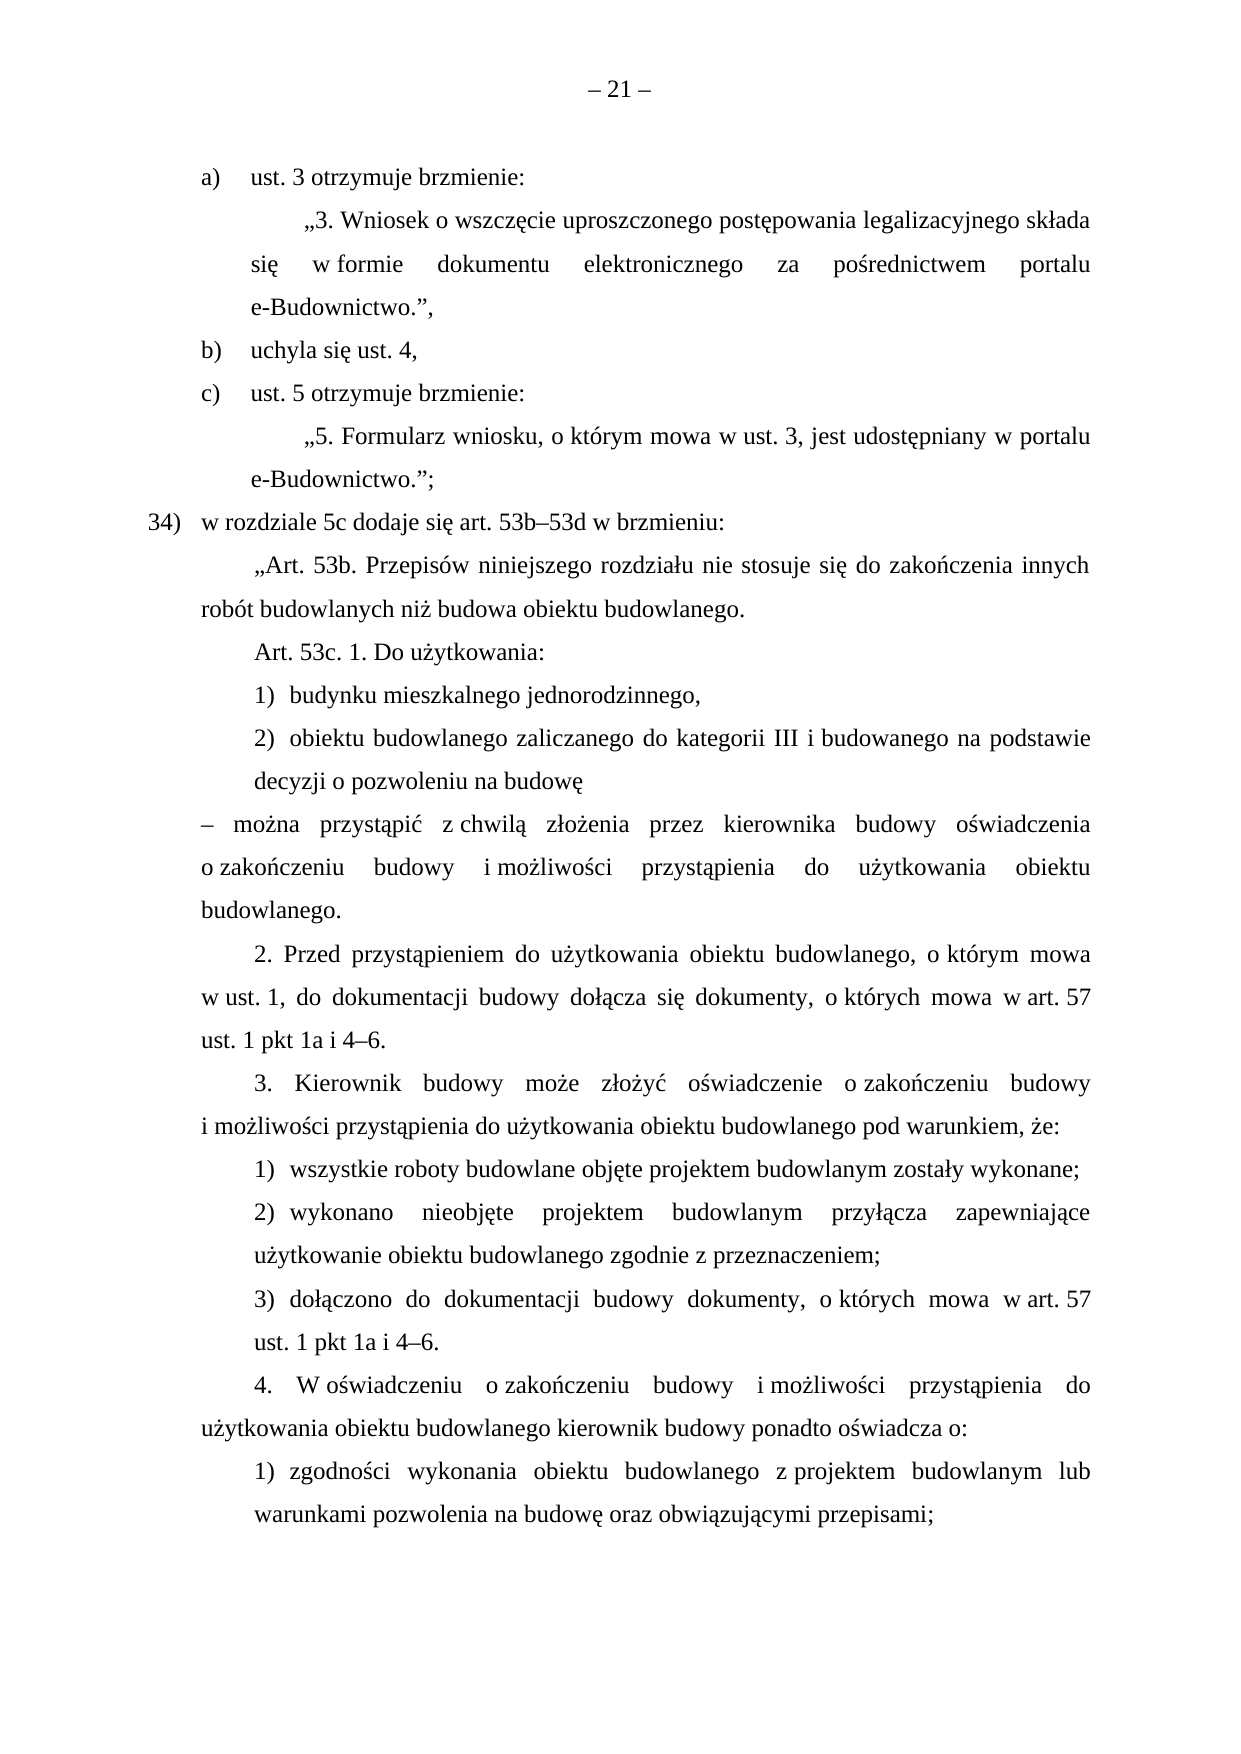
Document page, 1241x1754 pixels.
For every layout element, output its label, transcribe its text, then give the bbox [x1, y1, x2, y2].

text 1) wszystkie roboty budowlane objęte projektem budowlanym zostały wykonane; [254, 1154, 1091, 1183]
text 2) obiektu budowlanego zaliczanego do kategorii III i budowanego na podstawie decyzji o pozwoleniu na budowę [254, 723, 1091, 795]
text 2) wykonano nieobjęte projektem budowlanym przyłącza zapewniające użytkowanie obiektu budowlanego zgodnie z przeznaczeniem; [254, 1197, 1091, 1269]
text 2. Przed przystąpieniem do użytkowania obiektu budowlanego, o którym mowa w ust. 1, do dokumentacji budowy dołącza się dokumenty, o których mowa w art. 57 ust. 1 pkt 1a i 4–6. [201, 939, 1091, 1054]
text „Art. 53b. Przepisów niniejszego rozdziału nie stosuje się do zakończenia innych robót budowlanych niż budowa obiektu budowlanego. [201, 551, 1091, 622]
text – można przystąpić z chwilą złożenia przez kierownika budowy oświadczenia o zakończeniu budowy i możliwości przystąpienia do użytkowania obiektu budowlanego. [201, 809, 1091, 924]
text 1) budynku mieszkalnego jednorodzinnego, [254, 680, 1091, 709]
text 1) zgodności wykonania obiektu budowlanego z projektem budowlanym lub warunkami pozwolenia na budowę oraz obwiązującymi przepisami; [254, 1456, 1091, 1528]
text „3. Wniosek o wszczęcie uproszczonego postępowania legalizacyjnego składa się w formie dokumentu elektronicznego za pośrednictwem portalu e-Budownictwo.”, [251, 206, 1091, 321]
text 34) w rozdziale 5c dodaje się art. 53b–53d w brzmieniu: [148, 507, 1091, 536]
text 3. Kierownik budowy może złożyć oświadczenie o zakończeniu budowy i możliwości przystąpienia do użytkowania obiektu budowlanego pod warunkiem, że: [201, 1068, 1091, 1140]
text b) uchyla się ust. 4, [201, 335, 1091, 364]
text a) ust. 3 otrzymuje brzmienie: [201, 162, 1091, 191]
text c) ust. 5 otrzymuje brzmienie: [201, 378, 1091, 407]
text Art. 53c. 1. Do użytkowania: [201, 637, 1091, 666]
text 3) dołączono do dokumentacji budowy dokumenty, o których mowa w art. 57 ust. 1 pkt 1a i 4–6. [254, 1284, 1091, 1356]
text 4. W oświadczeniu o zakończeniu budowy i możliwości przystąpienia do użytkowania obiektu budowlanego kierownik budowy ponadto oświadcza o: [201, 1370, 1091, 1442]
text „5. Formularz wniosku, o którym mowa w ust. 3, jest udostępniany w portalu e-Budownictwo.”; [251, 421, 1091, 493]
